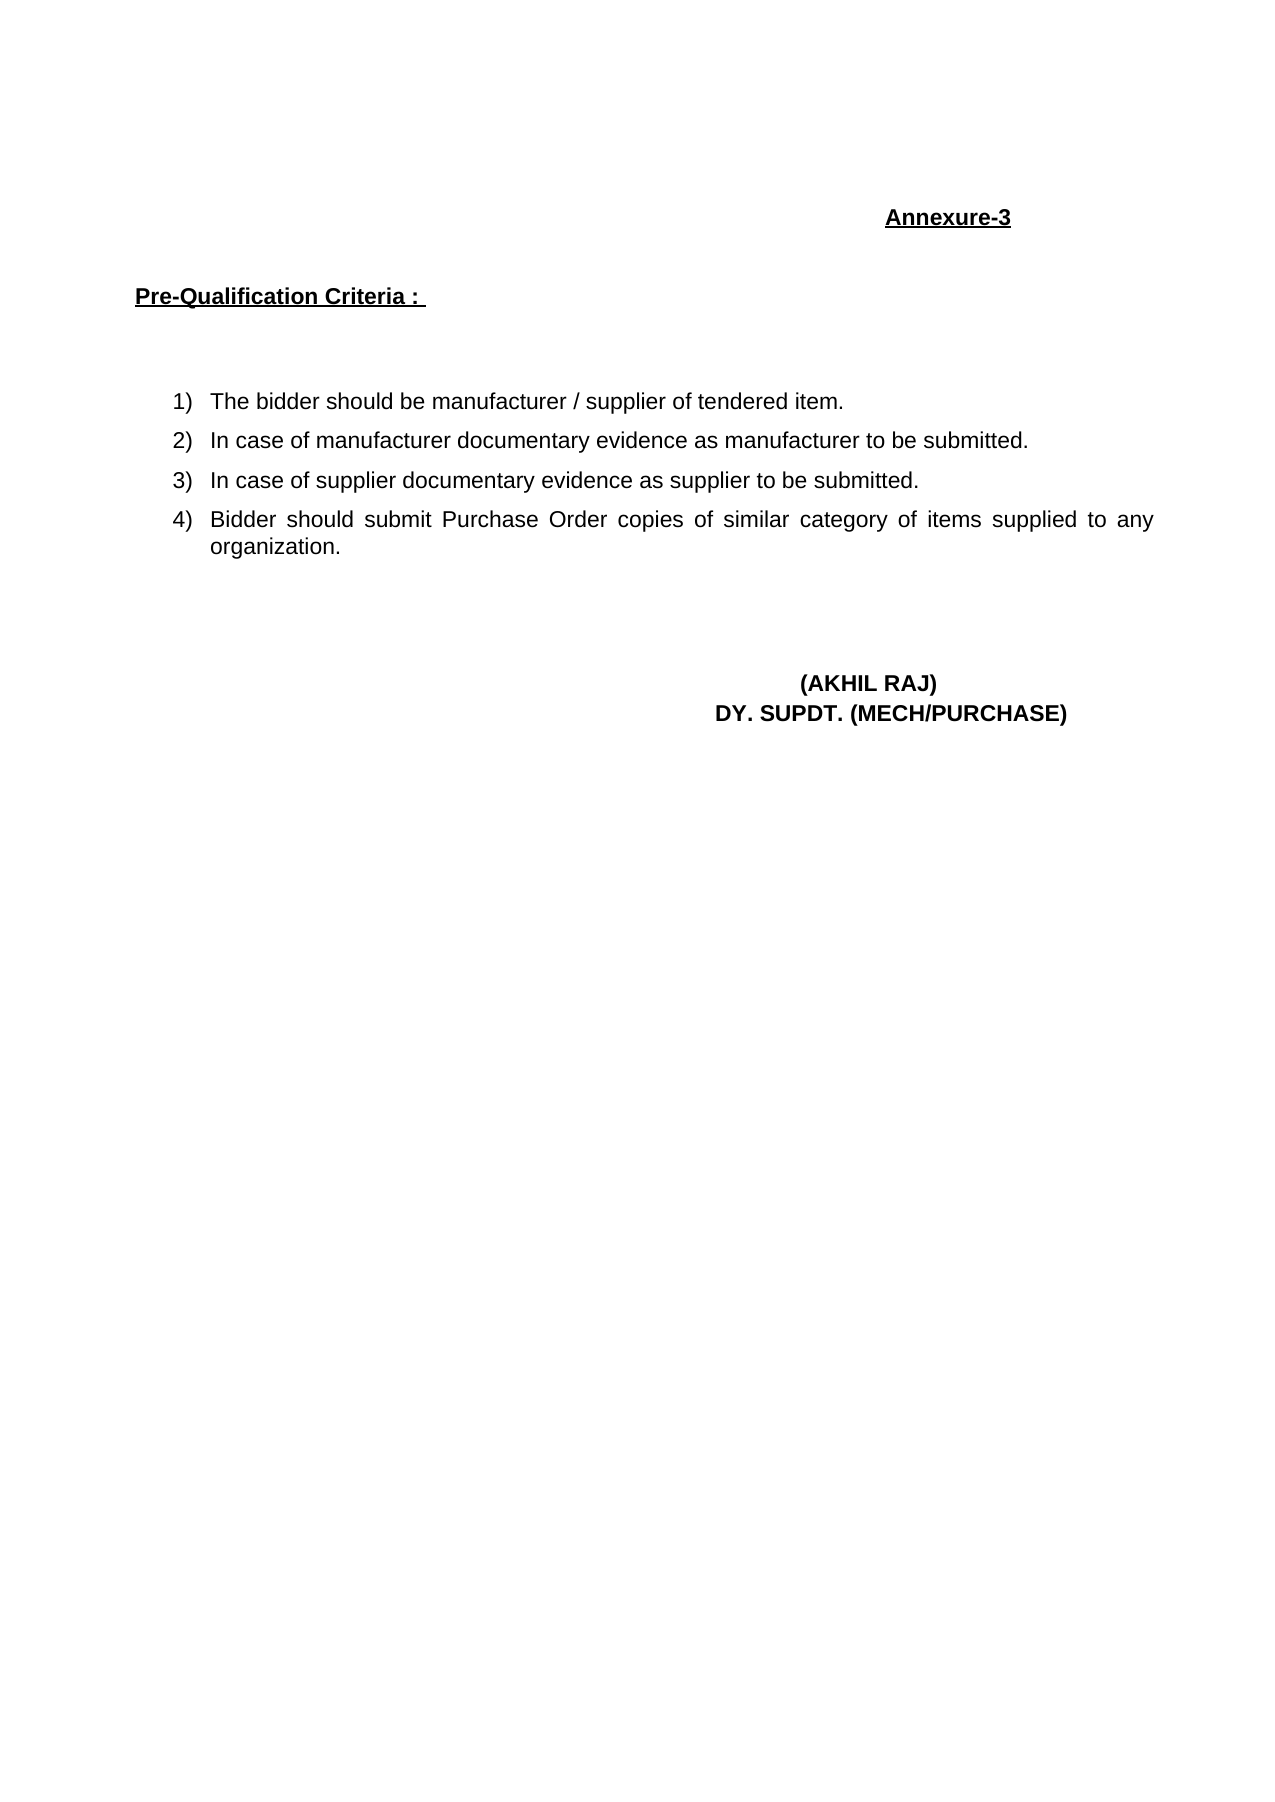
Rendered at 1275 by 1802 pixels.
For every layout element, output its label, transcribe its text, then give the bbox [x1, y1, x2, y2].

list Bidder should submit Purchase Order copies of similar category of items supplied to any organization. [172, 506, 1155, 559]
text Pre-Qualification Criteria : [135, 283, 1155, 309]
text DY. SUPDT. (MECH/PURCHASE) [135, 700, 1155, 727]
list In case of manufacturer documentary evidence as manufacturer to be submitted. [172, 427, 1155, 454]
list The bidder should be manufacturer / supplier of tendered item. [172, 388, 1155, 414]
text (AKHIL RAJ) [135, 638, 1155, 696]
list In case of supplier documentary evidence as supplier to be submitted. [172, 467, 1155, 493]
text Annexure-3 [810, 203, 1155, 230]
